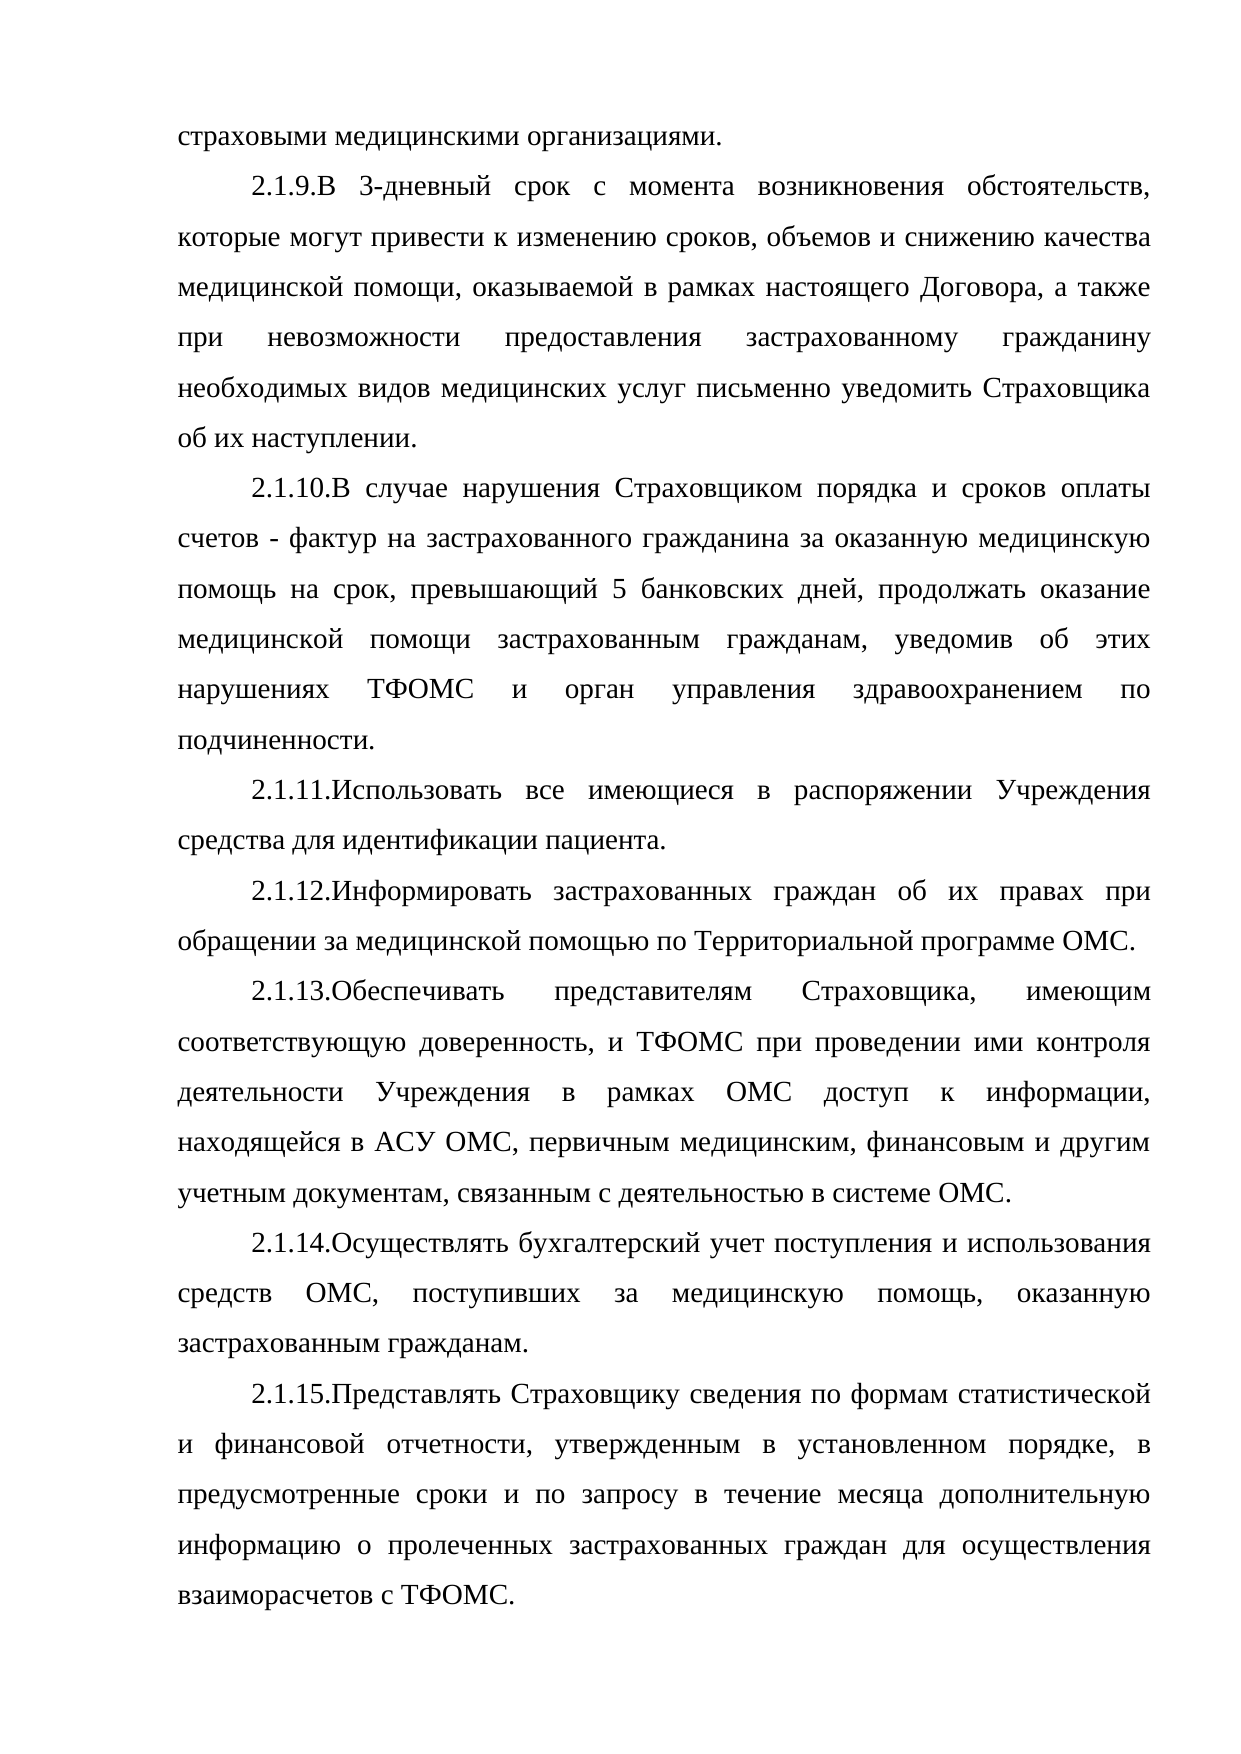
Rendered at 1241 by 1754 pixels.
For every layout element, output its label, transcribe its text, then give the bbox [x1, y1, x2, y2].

text 2.1.9.В 3-дневный срок с момента возникновения обстоятельств, которые могут привести к изменению сроков, объемов и снижению качества медицинской помощи, оказываемой в рамках настоящего Договора, а также при невозможности предоставления застрахованному гражданину необходимых видов медицинских услуг письменно уведомить Страховщика об их наступлении. [177, 168, 1152, 453]
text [177, 118, 1152, 152]
text 2.1.15.Представлять Страховщику сведения по формам статистической и финансовой отчетности, утвержденным в установленном порядке, в предусмотренные сроки и по запросу в течение месяца дополнительную информацию о пролеченных застрахованных граждан для осуществления взаиморасчетов с ТФОМС. [177, 1376, 1152, 1611]
text 2.1.14.Осуществлять бухгалтерский учет поступления и использования средств ОМС, поступивших за медицинскую помощь, оказанную застрахованным гражданам. [177, 1225, 1152, 1359]
text 2.1.11.Использовать все имеющиеся в распоряжении Учреждения средства для идентификации пациента. [177, 772, 1152, 856]
text 2.1.10.В случае нарушения Страховщиком порядка и сроков оплаты счетов - фактур на застрахованного гражданина за оказанную медицинскую помощь на срок, превышающий 5 банковских дней, продолжать оказание медицинской помощи застрахованным гражданам, уведомив об этих нарушениях ТФОМС и орган управления здравоохранением по подчиненности. [177, 470, 1152, 755]
text 2.1.12.Информировать застрахованных граждан об их правах при обращении за медицинской помощью по Территориальной программе ОМС. [177, 873, 1152, 957]
text 2.1.13.Обеспечивать представителям Страховщика, имеющим соответствующую доверенность, и ТФОМС при проведении ими контроля деятельности Учреждения в рамках ОМС доступ к информации, находящейся в АСУ ОМС, первичным медицинским, финансовым и другим учетным документам, связанным с деятельностью в системе ОМС. [177, 973, 1152, 1208]
